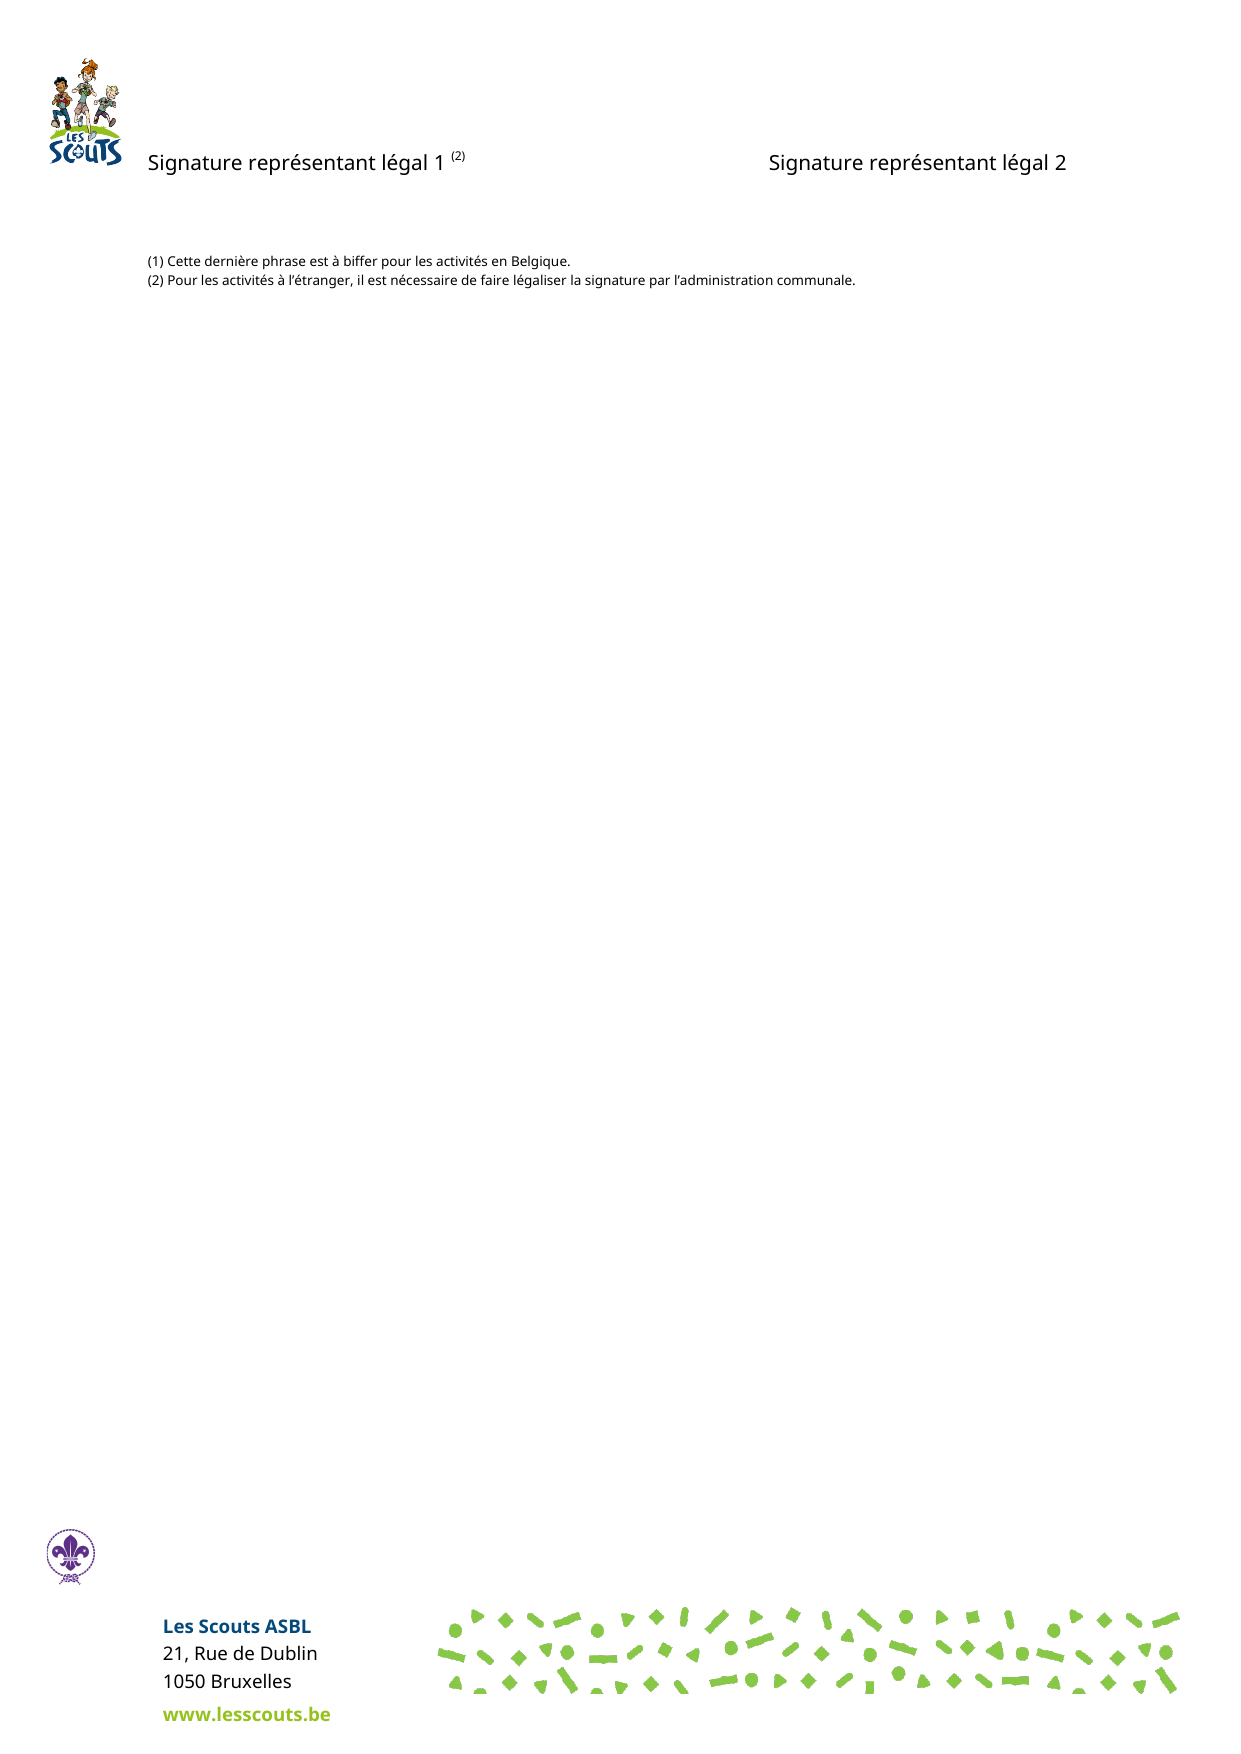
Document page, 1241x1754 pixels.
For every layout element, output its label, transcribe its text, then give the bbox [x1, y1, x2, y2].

picture [44, 52, 127, 175]
picture [46, 1529, 95, 1585]
picture [437, 1607, 1181, 1694]
text Signature représentant légal 1 (2) Signature représentant légal 2 [148, 148, 1122, 176]
text (1) Cette dernière phrase est à biffer pour les activités en Belgique. [148, 251, 1122, 270]
text (2) Pour les activités à l’étranger, il est nécessaire de faire légaliser la signature par l’administration communale. [148, 271, 1122, 290]
